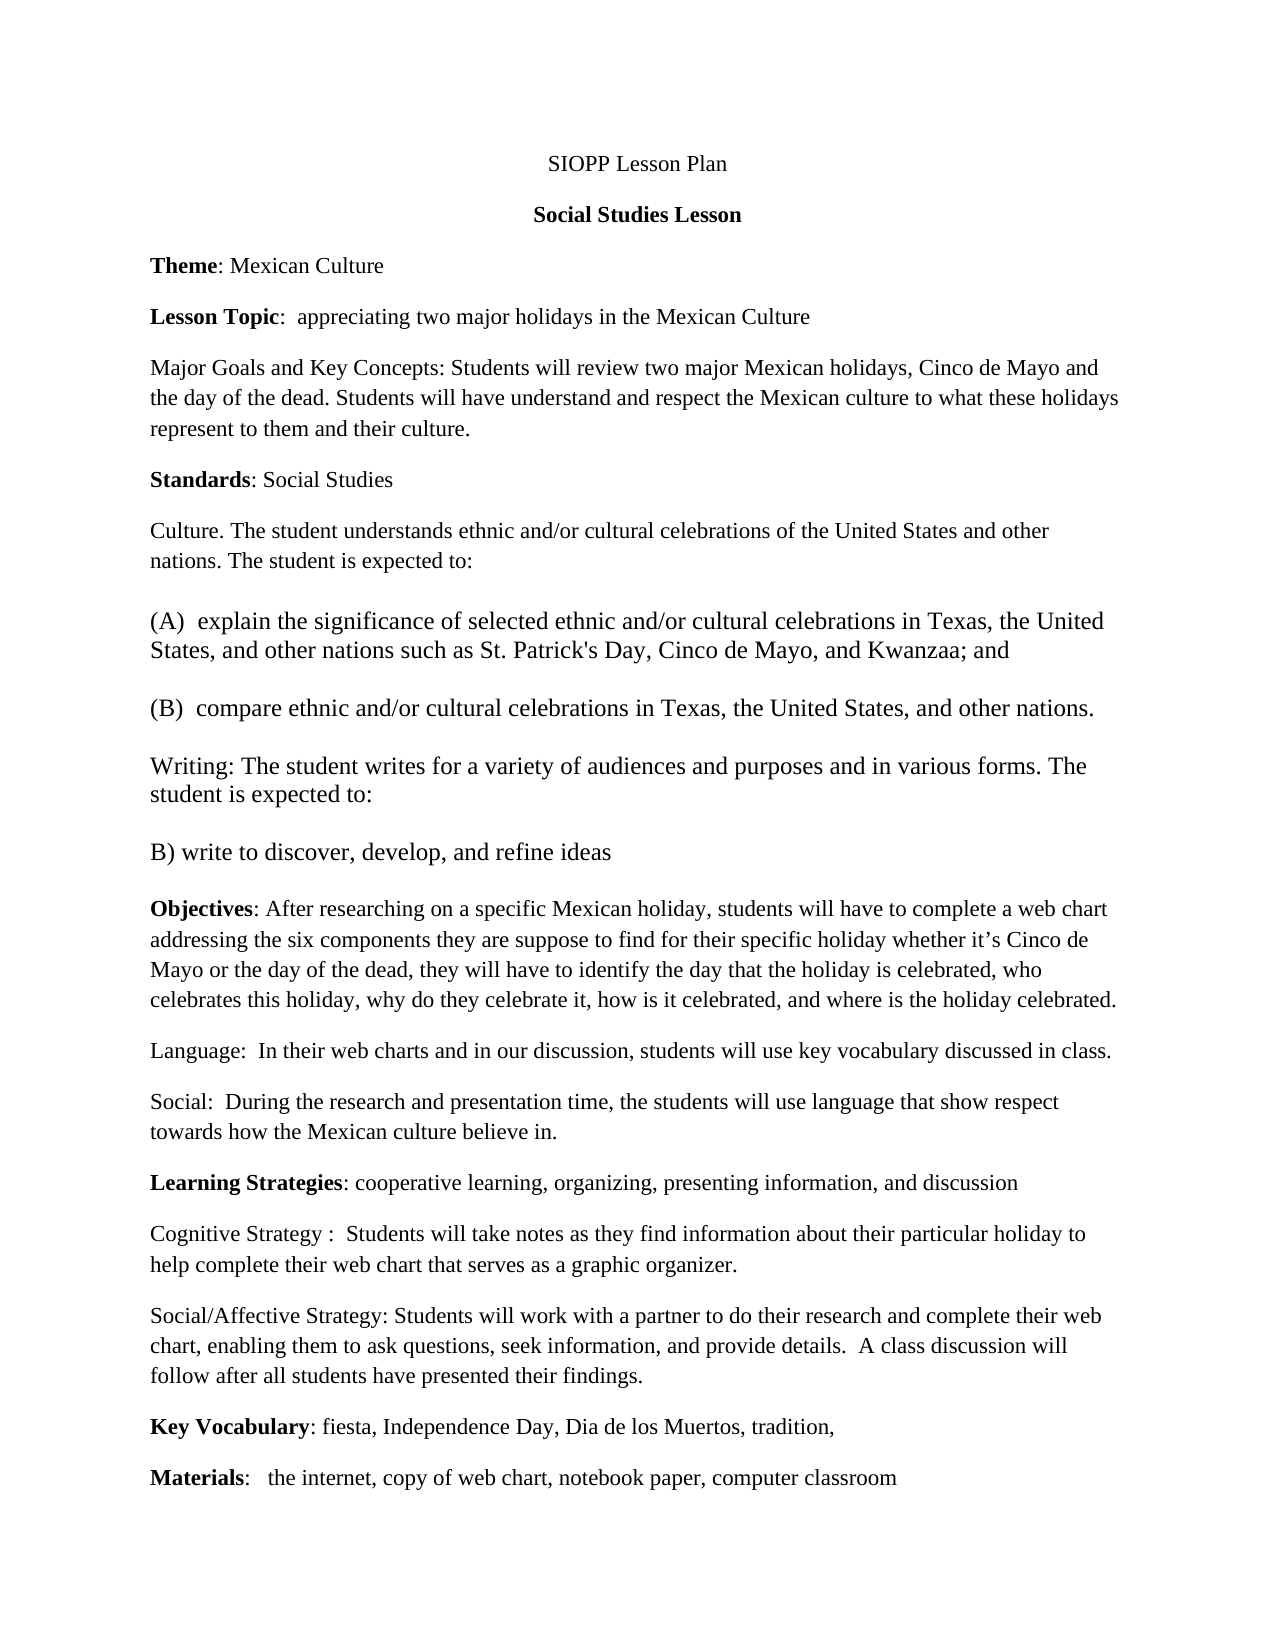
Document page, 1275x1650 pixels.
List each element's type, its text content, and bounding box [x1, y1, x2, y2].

text Theme: Mexican Culture [150, 252, 1125, 278]
text Major Goals and Key Concepts: Students will review two major Mexican holidays, Cinco de Mayo and the day of the dead. Students will have understand and respect the Mexican culture to what these holidays represent to them and their culture. [150, 354, 1125, 441]
text Social: During the research and presentation time, the students will use language that show respect towards how the Mexican culture believe in. [150, 1088, 1125, 1145]
text Key Vocabulary: fiesta, Independence Day, Dia de los Muertos, tradition, [150, 1413, 1125, 1439]
text Learning Strategies: cooperative learning, organizing, presenting information, and discussion [150, 1169, 1125, 1196]
text Social Studies Lesson [150, 201, 1125, 227]
text Culture. The student understands ethnic and/or cultural celebrations of the United States and other nations. The student is expected to: [150, 517, 1125, 573]
text (B) compare ethnic and/or cultural celebrations in Texas, the United States, and other nations. [150, 693, 1125, 722]
text Language: In their web charts and in our discussion, students will use key vocabulary discussed in class. [150, 1037, 1125, 1063]
text Standards: Social Studies [150, 466, 1125, 492]
text SIOPP Lesson Plan [150, 150, 1125, 176]
text Social/Affective Strategy: Students will work with a partner to do their research and complete their web chart, enabling them to ask questions, seek information, and provide details. A class discussion will follow after all students have presented their findings. [150, 1302, 1125, 1388]
text Cognitive Strategy : Students will take notes as they find information about their particular holiday to help complete their web chart that serves as a graphic organizer. [150, 1220, 1125, 1277]
text Objectives: After researching on a specific Mexican holiday, students will have to complete a web chart addressing the six components they are suppose to find for their specific holiday whether it’s Cinco de Mayo or the day of the dead, they will have to identify the day that the holiday is celebrated, who celebrates this holiday, why do they celebrate it, how is it celebrated, and where is the holiday celebrated. [150, 895, 1125, 1012]
text B) write to discover, develop, and refine ideas [150, 837, 1125, 866]
text Writing: The student writes for a variety of audiences and purposes and in various forms. The student is expected to: [150, 751, 1125, 808]
text Lesson Topic: appreciating two major holidays in the Mexican Culture [150, 303, 1125, 329]
text (A) explain the significance of selected ethnic and/or cultural celebrations in Texas, the United States, and other nations such as St. Patrick's Day, Cinco de Mayo, and Kwanzaa; and [150, 606, 1125, 664]
text Materials: the internet, copy of web chart, notebook paper, computer classroom [150, 1464, 1125, 1491]
